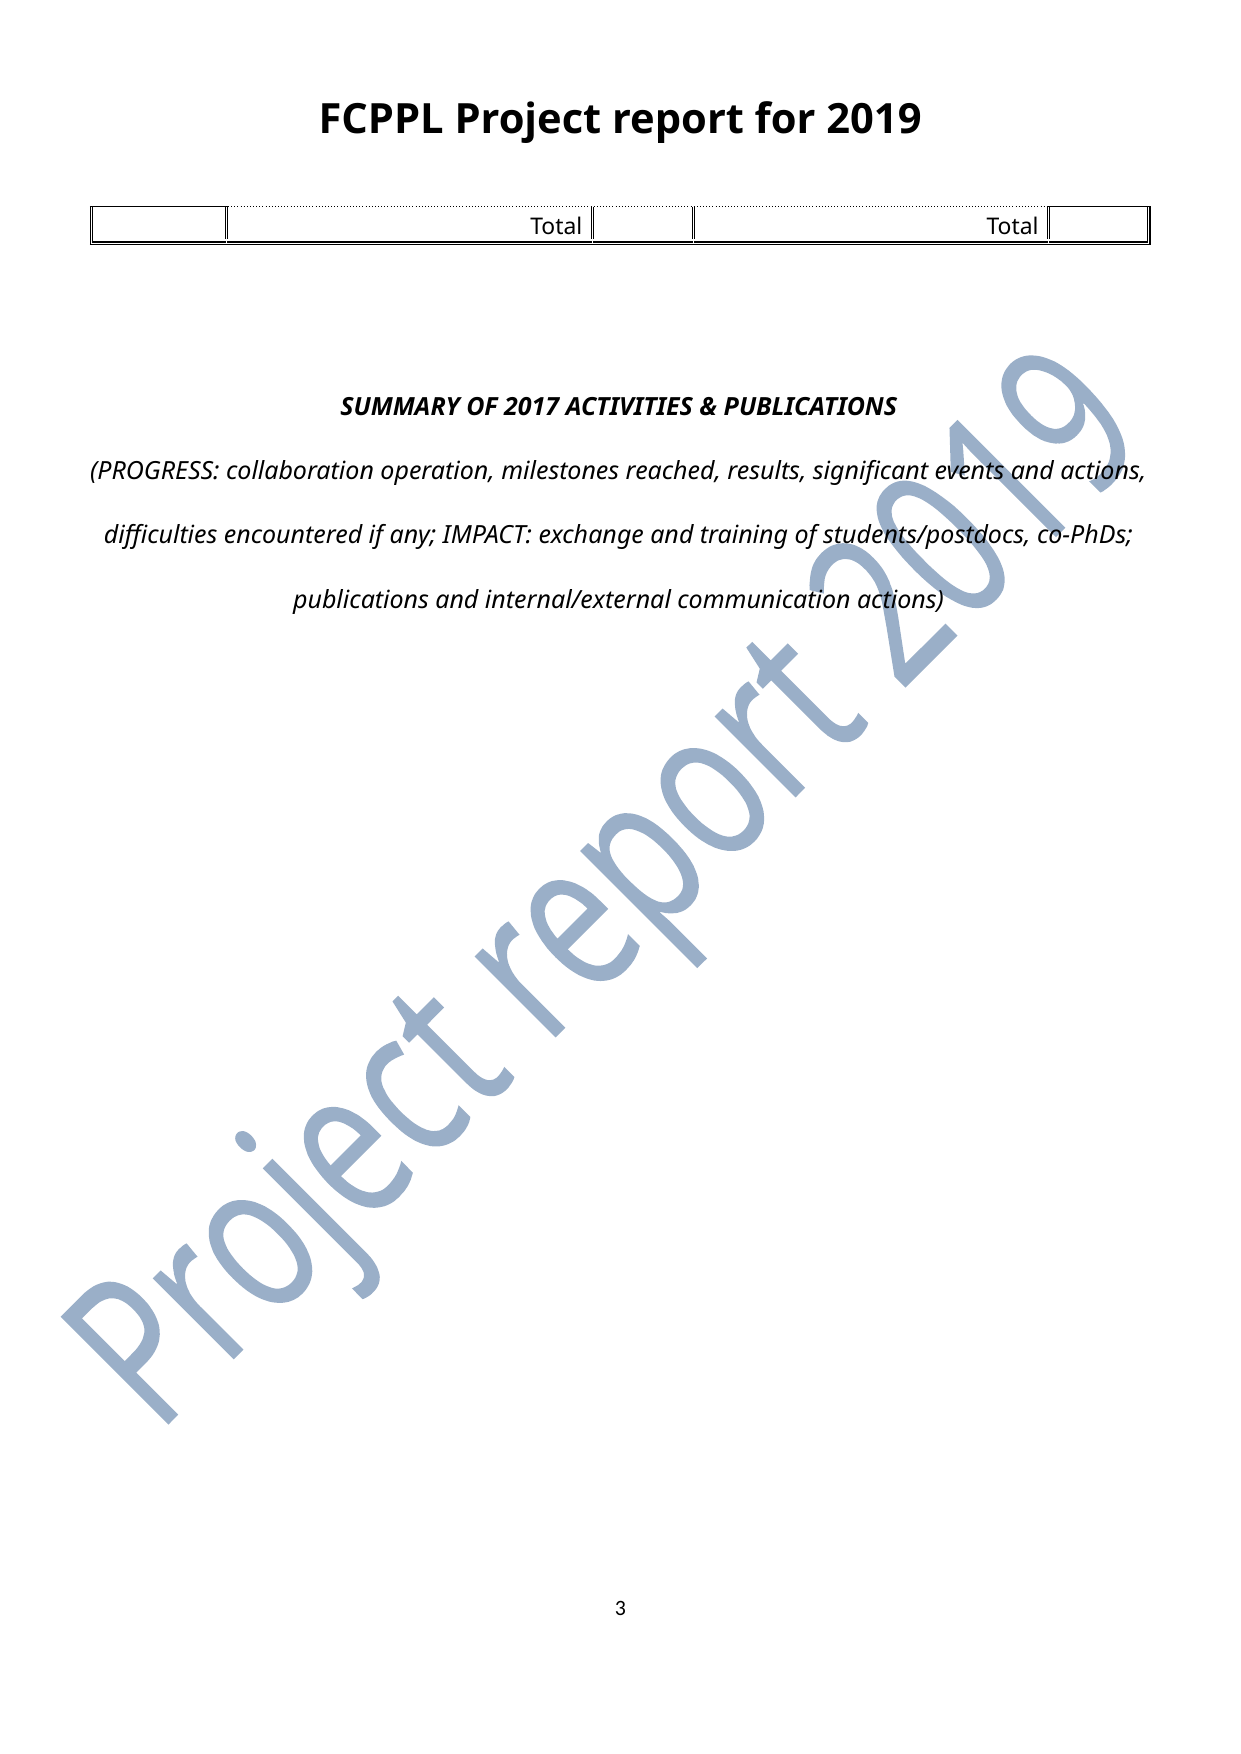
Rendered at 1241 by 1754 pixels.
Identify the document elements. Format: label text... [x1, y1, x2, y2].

table_cell [1049, 207, 1147, 241]
text SUMMARY OF 2017 ACTIVITIES & PUBLICATIONS (PROGRESS: collaboration operation, milestones reached, results, significant events and actions, difficulties encountered if any; IMPACT: exchange and training of students/postdocs, co-PhDs; publications and internal/external communication actions) [75, 373, 1165, 631]
table_cell [593, 206, 694, 241]
table_cell Total [226, 206, 592, 241]
table_cell [93, 207, 226, 241]
table_cell Total [694, 206, 1049, 241]
